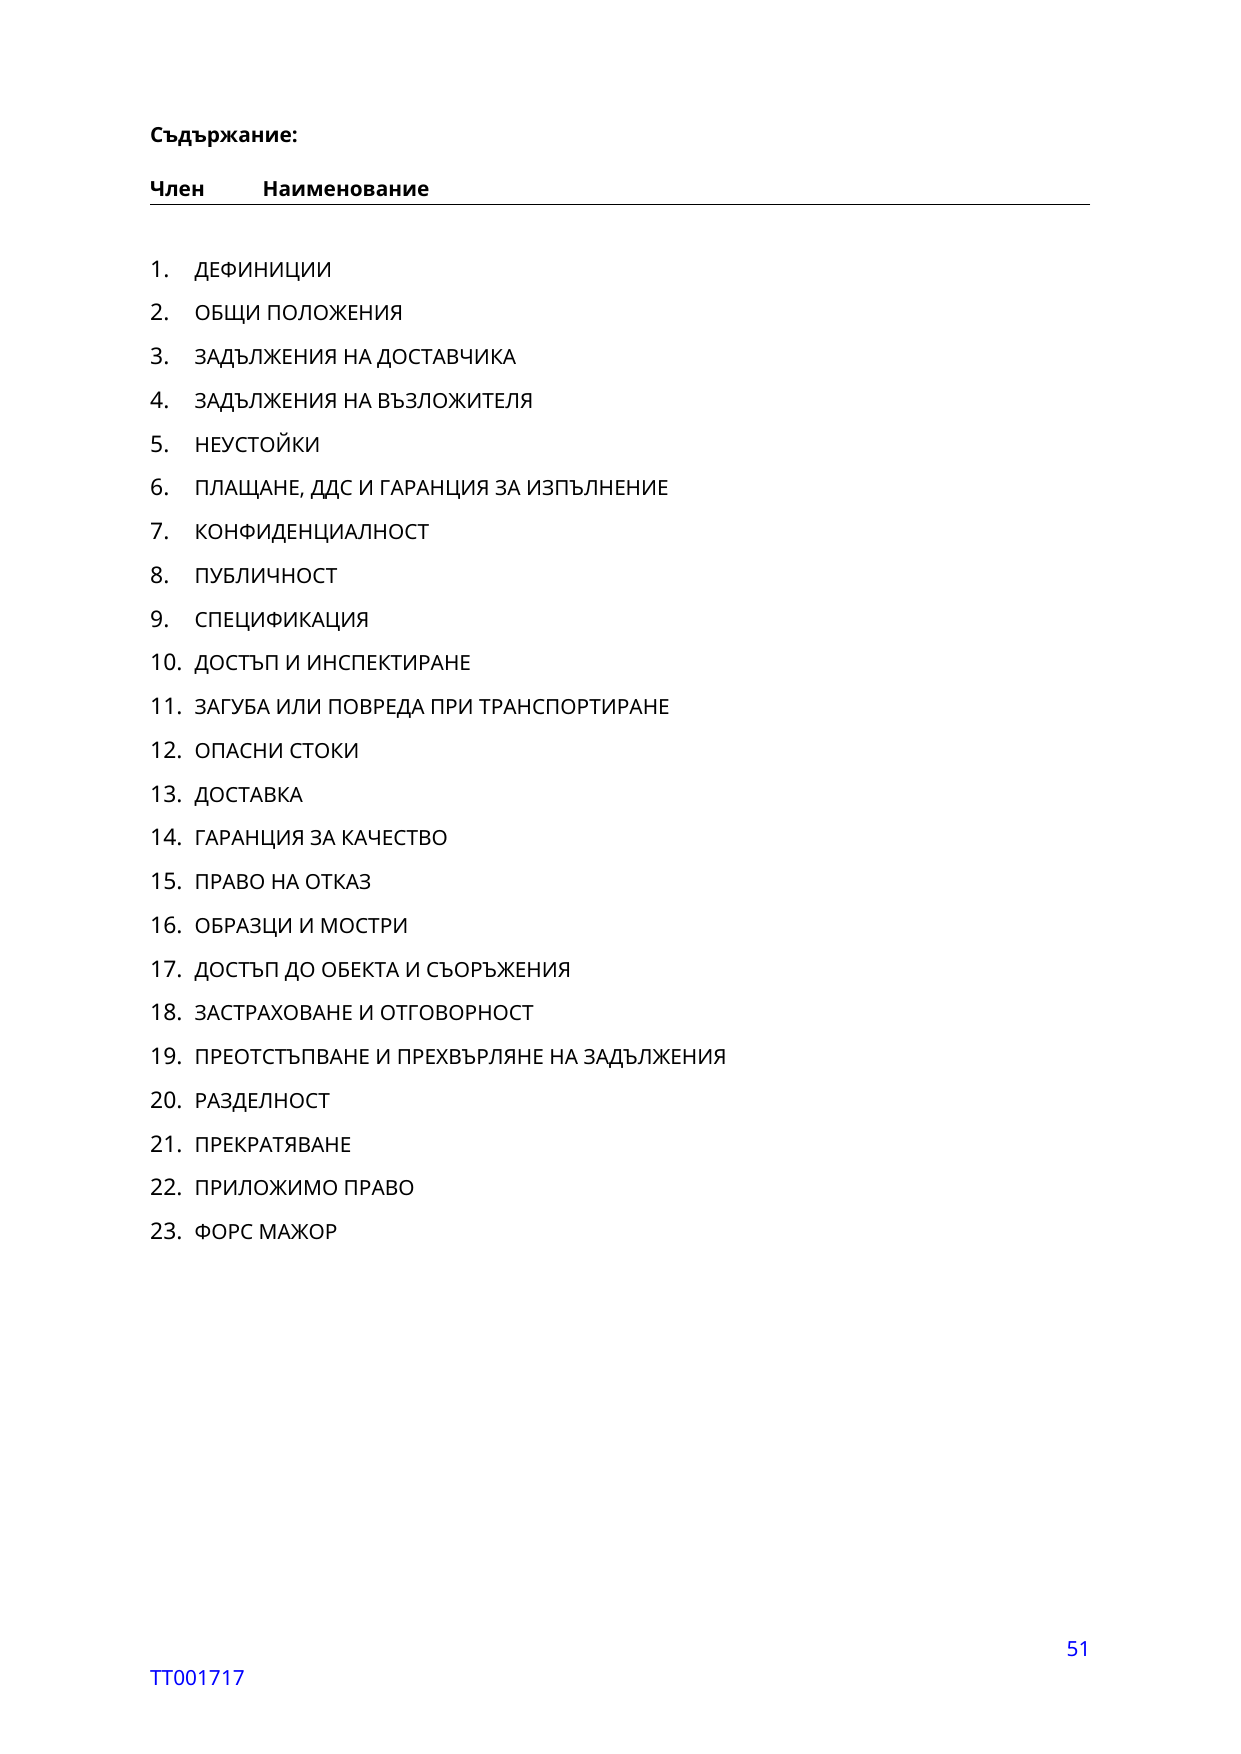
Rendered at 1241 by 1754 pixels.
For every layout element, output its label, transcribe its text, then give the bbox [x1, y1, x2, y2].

list ЗАДЪЛЖЕНИЯ НА ДОСТАВЧИКА [150, 340, 1090, 371]
list ОПАСНИ СТОКИ [150, 734, 1090, 765]
list НЕУСТОЙКИ [150, 428, 1090, 459]
list ПРЕОТСТЪПВАНЕ И ПРЕХВЪРЛЯНЕ НА ЗАДЪЛЖЕНИЯ [150, 1040, 1090, 1071]
list ОБЩИ ПОЛОЖЕНИЯ [150, 296, 1090, 328]
list ЗАГУБА ИЛИ ПОВРЕДА ПРИ ТРАНСПОРТИРАНЕ [150, 690, 1090, 721]
list КОНФИДЕНЦИАЛНОСТ [150, 515, 1090, 546]
list ПЛАЩАНЕ, ДДС И ГАРАНЦИЯ ЗА ИЗПЪЛНЕНИЕ [150, 471, 1090, 503]
list ПРИЛОЖИМО ПРАВО [150, 1171, 1090, 1203]
list ПРЕКРАТЯВАНЕ [150, 1128, 1090, 1159]
text Съдържание: [150, 120, 1090, 149]
list ГАРАНЦИЯ ЗА КАЧЕСТВО [150, 821, 1090, 853]
list ЗАСТРАХОВАНЕ И ОТГОВОРНОСТ [150, 996, 1090, 1028]
list СПЕЦИФИКАЦИЯ [150, 603, 1090, 634]
text Член Наименование [150, 174, 1090, 204]
list ДЕФИНИЦИИ [150, 253, 1090, 284]
list ДОСТЪП ДО ОБЕКТА И СЪОРЪЖЕНИЯ [150, 953, 1090, 984]
list ПУБЛИЧНОСТ [150, 559, 1090, 590]
list ДОСТАВКА [150, 778, 1090, 809]
list ДОСТЪП И ИНСПЕКТИРАНЕ [150, 646, 1090, 678]
list ЗАДЪЛЖЕНИЯ НА ВЪЗЛОЖИТЕЛЯ [150, 384, 1090, 415]
list ПРАВО НА ОТКАЗ [150, 865, 1090, 896]
list РАЗДЕЛНОСТ [150, 1084, 1090, 1115]
list ОБРАЗЦИ И МОСТРИ [150, 909, 1090, 940]
list ФОРС МАЖОР [150, 1215, 1090, 1246]
